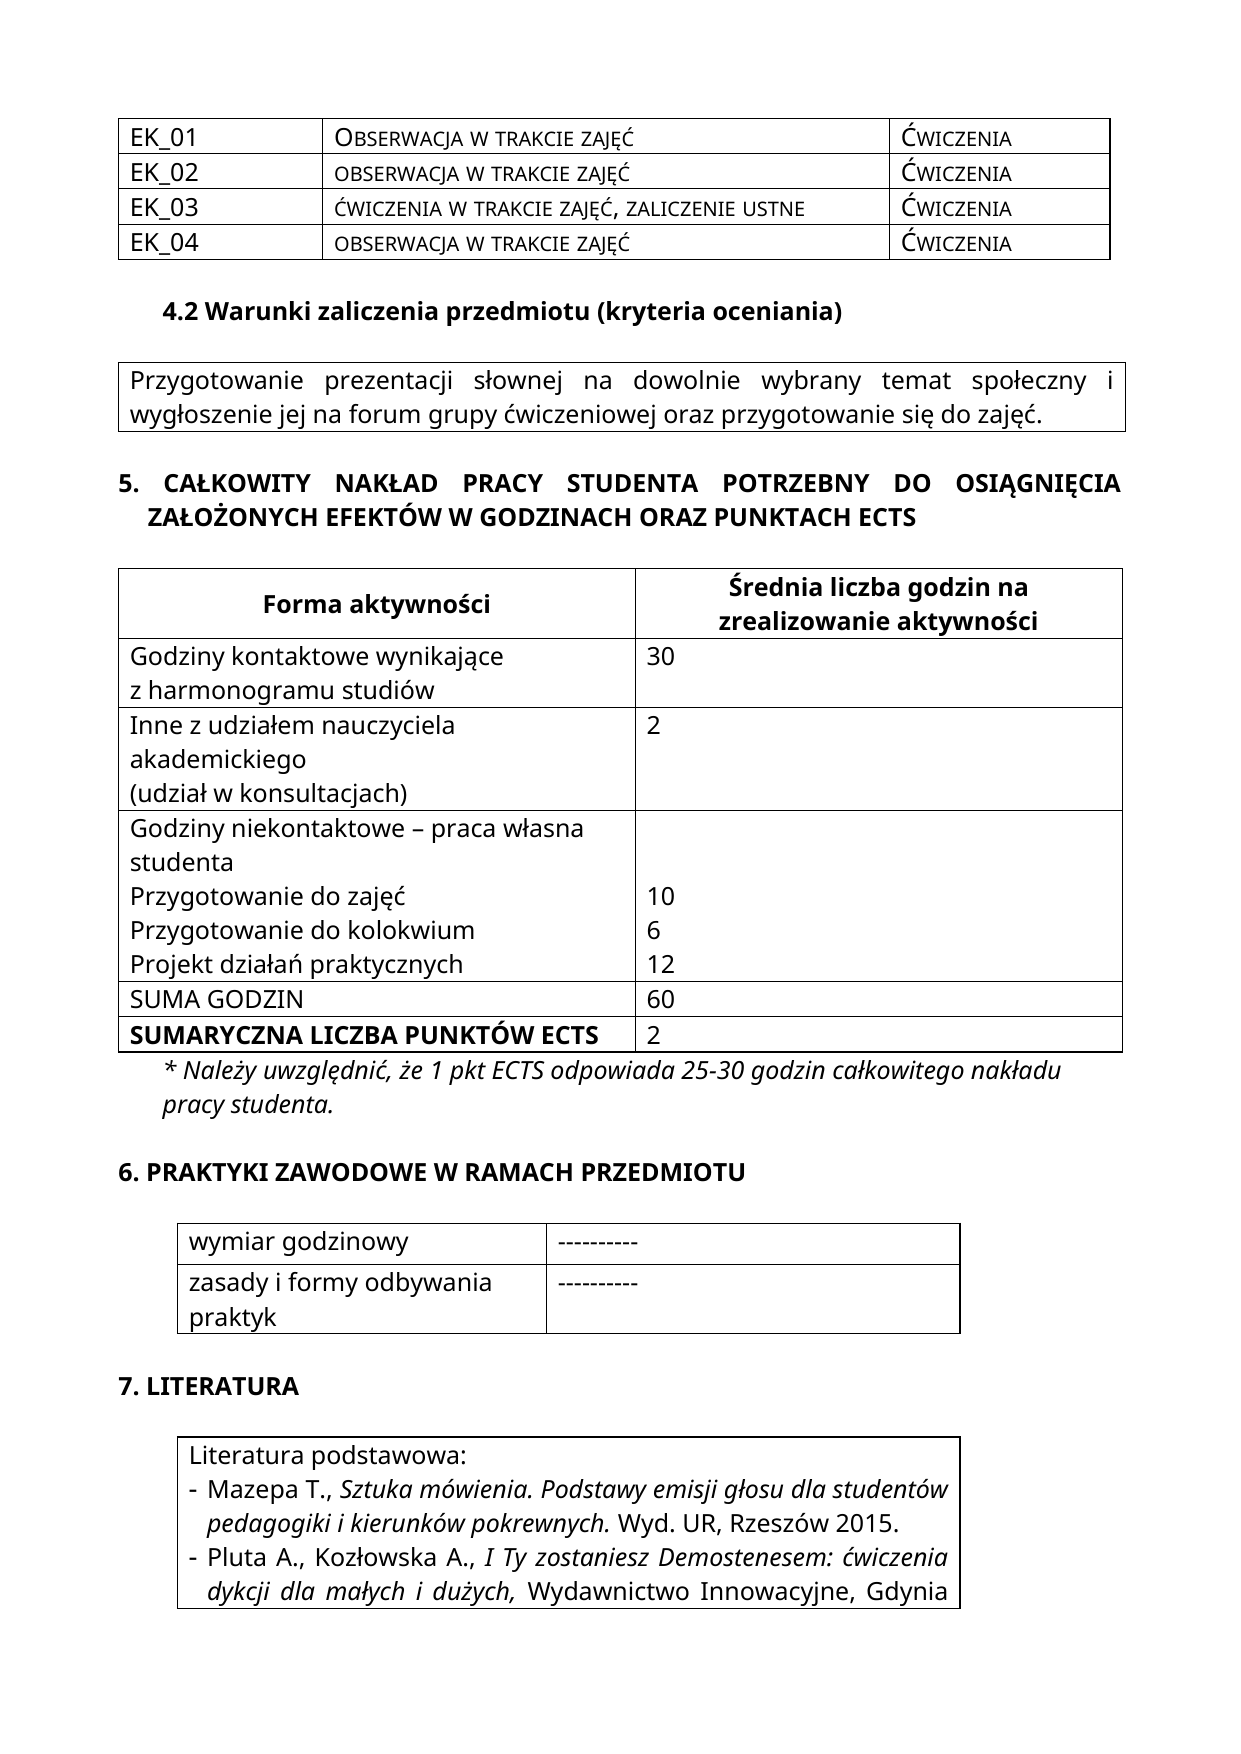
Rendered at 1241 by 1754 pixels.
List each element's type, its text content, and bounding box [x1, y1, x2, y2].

table_cell 60 [636, 982, 1122, 1016]
table_cell 2 [636, 708, 1122, 810]
table_cell ćwiczenia w trakcie zajęć, zaliczenie ustne [323, 189, 889, 223]
table_cell 2 [636, 1017, 1122, 1051]
table_cell zasady i formy odbywania praktyk [178, 1265, 546, 1333]
table_cell EK_01 [119, 119, 322, 153]
table_cell Ćwiczenia [890, 225, 1109, 258]
table_cell Ćwiczenia [890, 119, 1109, 153]
table_cell Inne z udziałem nauczyciela akademickiego (udział w konsultacjach) [119, 708, 635, 810]
table_cell ---------- [547, 1265, 959, 1333]
table_header wymiar godzinowy [178, 1224, 546, 1264]
text 7. LITERATURA [118, 1368, 1122, 1402]
table_cell EK_04 [119, 225, 322, 258]
table_cell 30 [636, 639, 1122, 707]
table_cell obserwacja w trakcie zajęć [323, 154, 889, 188]
text * Należy uwzględnić, że 1 pkt ECTS odpowiada 25-30 godzin całkowitego nakładu pracy studenta. [162, 1053, 1122, 1121]
table_header Średnia liczba godzin na zrealizowanie aktywności [636, 569, 1122, 637]
table_header Forma aktywności [119, 569, 635, 637]
table_cell SUMA GODZIN [119, 982, 635, 1016]
table_header Przygotowanie prezentacji słownej na dowolnie wybrany temat społeczny i wygłoszenie jej na forum grupy ćwiczeniowej oraz przygotowanie się do zajęć. [119, 363, 1125, 431]
table_cell obserwacja w trakcie zajęć [323, 225, 889, 258]
table_cell Godziny kontaktowe wynikające z harmonogramu studiów [119, 639, 635, 707]
table_cell Ćwiczenia [890, 189, 1109, 223]
text 6. PRAKTYKI ZAWODOWE W RAMACH PRZEDMIOTU [118, 1154, 1122, 1189]
table_cell Ćwiczenia [890, 154, 1109, 188]
table_cell SUMARYCZNA LICZBA PUNKTÓW ECTS [119, 1017, 635, 1051]
table_cell Godziny niekontaktowe – praca własna studenta Przygotowanie do zajęć Przygotowanie do kolokwium Projekt działań praktycznych [119, 811, 635, 981]
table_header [178, 1438, 959, 1608]
table_cell 10 6 12 [636, 811, 1122, 981]
text 4.2 Warunki zaliczenia przedmiotu (kryteria oceniania) [162, 294, 1122, 328]
text 5. CAŁKOWITY NAKŁAD PRACY STUDENTA POTRZEBNY DO OSIĄGNIĘCIA ZAŁOŻONYCH EFEKTÓW W GODZINACH ORAZ PUNKTACH ECTS [118, 466, 1122, 534]
table_cell EK_03 [119, 189, 322, 223]
table_header ---------- [547, 1224, 959, 1264]
table_cell Obserwacja w trakcie zajęć [323, 119, 889, 153]
table_cell EK_02 [119, 154, 322, 188]
